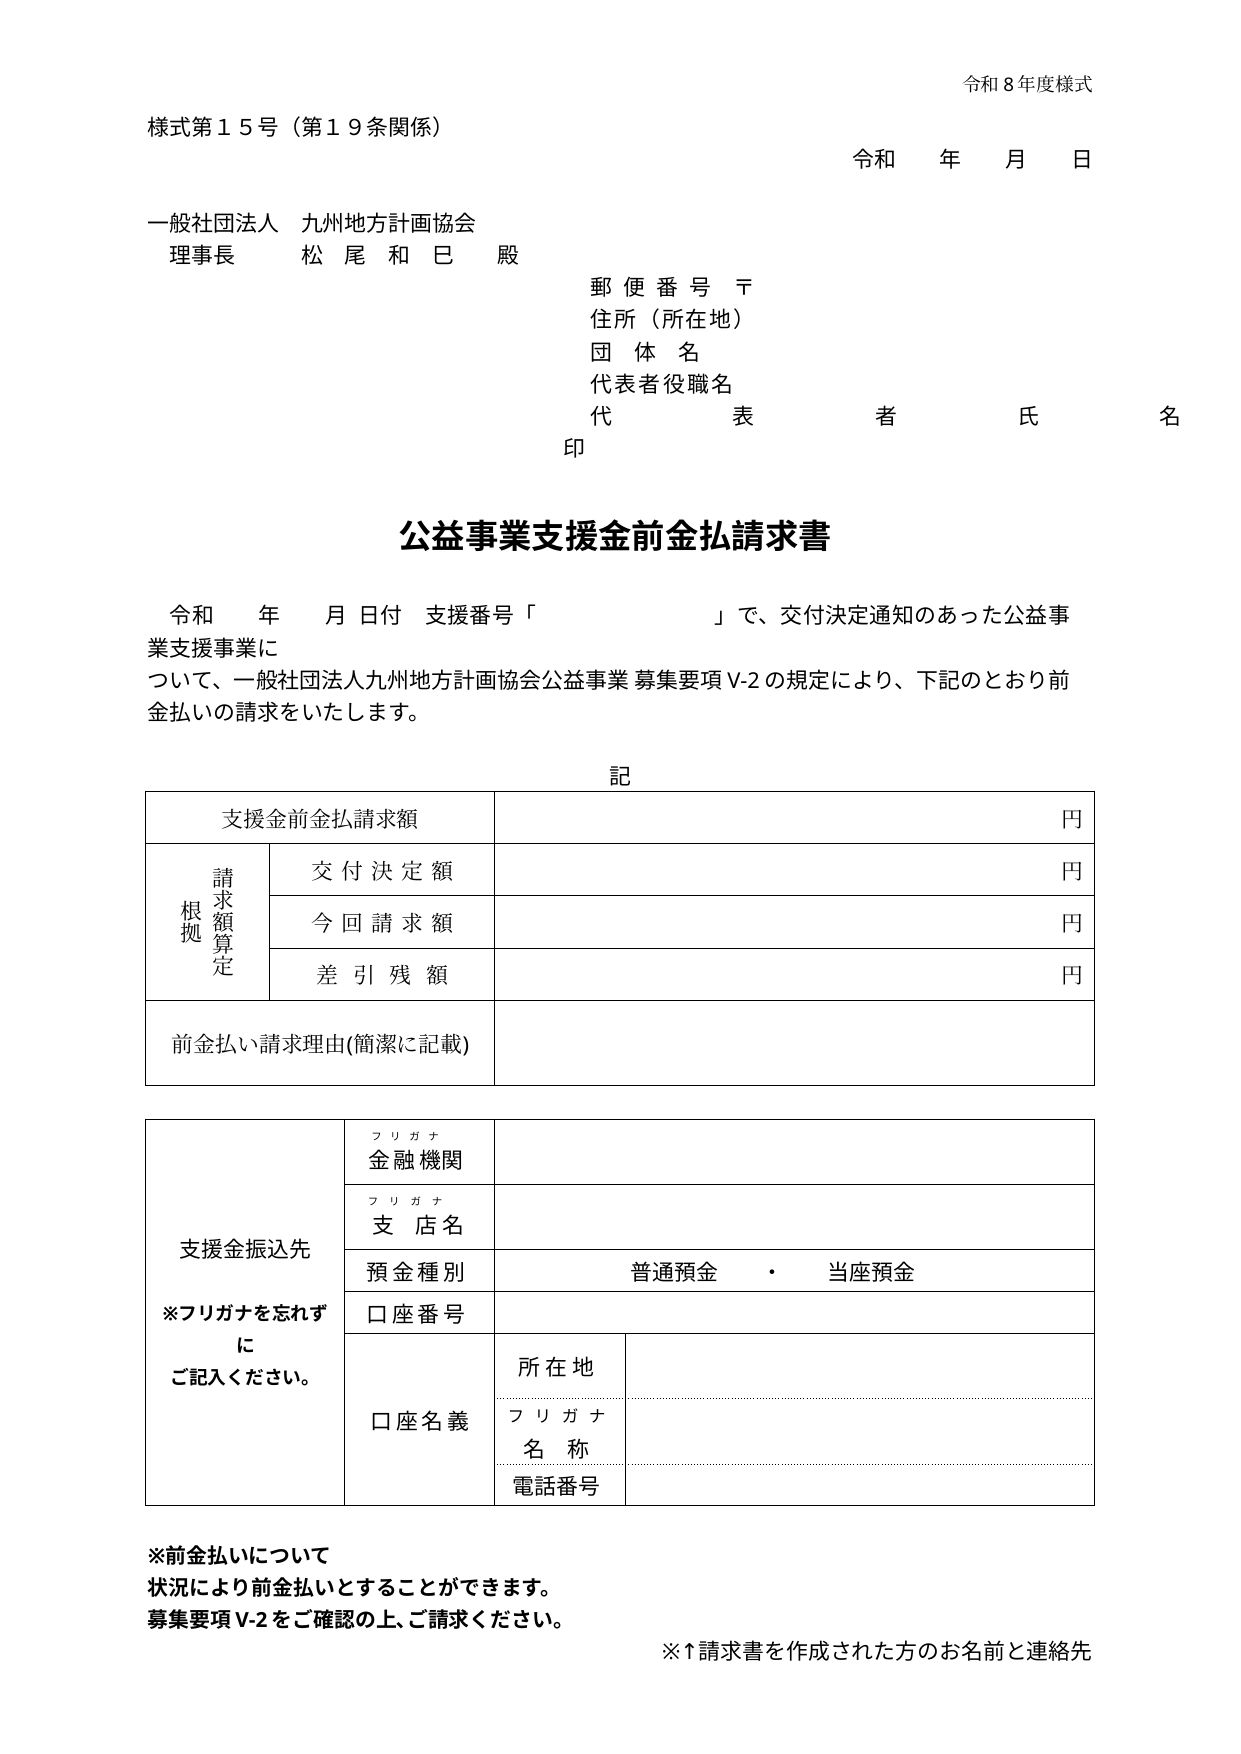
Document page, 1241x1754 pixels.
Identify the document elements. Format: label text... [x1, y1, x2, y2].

table_cell [495, 1185, 1094, 1249]
table_header 円 [495, 792, 1094, 843]
table_cell 所在地 [495, 1334, 625, 1398]
text 公益事業支援金前金払請求書 [148, 502, 1082, 566]
table_cell 交付決定額 [270, 844, 494, 895]
text 住所（所在地） [148, 302, 1005, 334]
table_cell 円 [495, 949, 1094, 1000]
subtitle 記 [148, 759, 1092, 791]
table_header [345, 1120, 494, 1184]
text 団体名 [563, 334, 1005, 366]
table_cell 円 [495, 896, 1094, 948]
text 郵便番号 〒 [148, 270, 1005, 302]
text 状況により前金払いとすることができます。 [148, 1570, 1092, 1602]
table_cell 電話番号 [495, 1464, 625, 1505]
table_cell 差引残額 [270, 949, 494, 1000]
table_cell 口座番号 [345, 1292, 494, 1333]
table_cell 前金払い請求理由(簡潔に記載) [146, 1001, 494, 1085]
text 代表者氏名 印 [563, 398, 1181, 463]
table_cell 口座名義 [345, 1334, 494, 1505]
table_cell [345, 1185, 494, 1249]
table_cell [495, 1292, 1094, 1333]
table_cell 請求額算定 根拠 [146, 844, 269, 1000]
table_cell [626, 1464, 1094, 1505]
table_cell [495, 1001, 1094, 1085]
table_cell 普通預金 ・ 当座預金 [495, 1250, 1094, 1291]
text ついて、一般社団法人九州地方計画協会公益事業 募集要項V-2の規定により、下記のとおり前金払いの請求をいたします。 [148, 662, 1071, 727]
table_cell 今回請求額 [270, 896, 494, 948]
text 理事長 松 尾 和 巳 殿 [148, 238, 1092, 270]
text 令和 年 月 日付 支援番号「 」で、交付決定通知のあった公益事業支援事業に [148, 598, 1071, 662]
table_cell [626, 1334, 1094, 1398]
table_header 支援金振込先 ※フリガナを忘れずに ご記入ください。 [146, 1120, 344, 1505]
text 一般社団法人 九州地方計画協会 [148, 206, 1092, 238]
table_header 支援金前金払請求額 [146, 792, 494, 843]
text ※↑請求書を作成された方のお名前と連絡先 [148, 1634, 1092, 1666]
text ※前金払いについて [148, 1538, 1092, 1570]
table_cell フリガナ 名称 [495, 1398, 625, 1463]
table_cell 円 [495, 844, 1094, 895]
text 令和 年 月 日 [148, 142, 1092, 174]
text 募集要項V-2をご確認の上､ご請求ください。 [148, 1602, 1092, 1634]
text 代表者役職名 [563, 366, 1181, 398]
table_cell [626, 1398, 1094, 1463]
text 様式第１５号（第１９条関係） [148, 110, 1092, 142]
table_header [495, 1120, 1094, 1184]
table_cell 預金種別 [345, 1250, 494, 1291]
